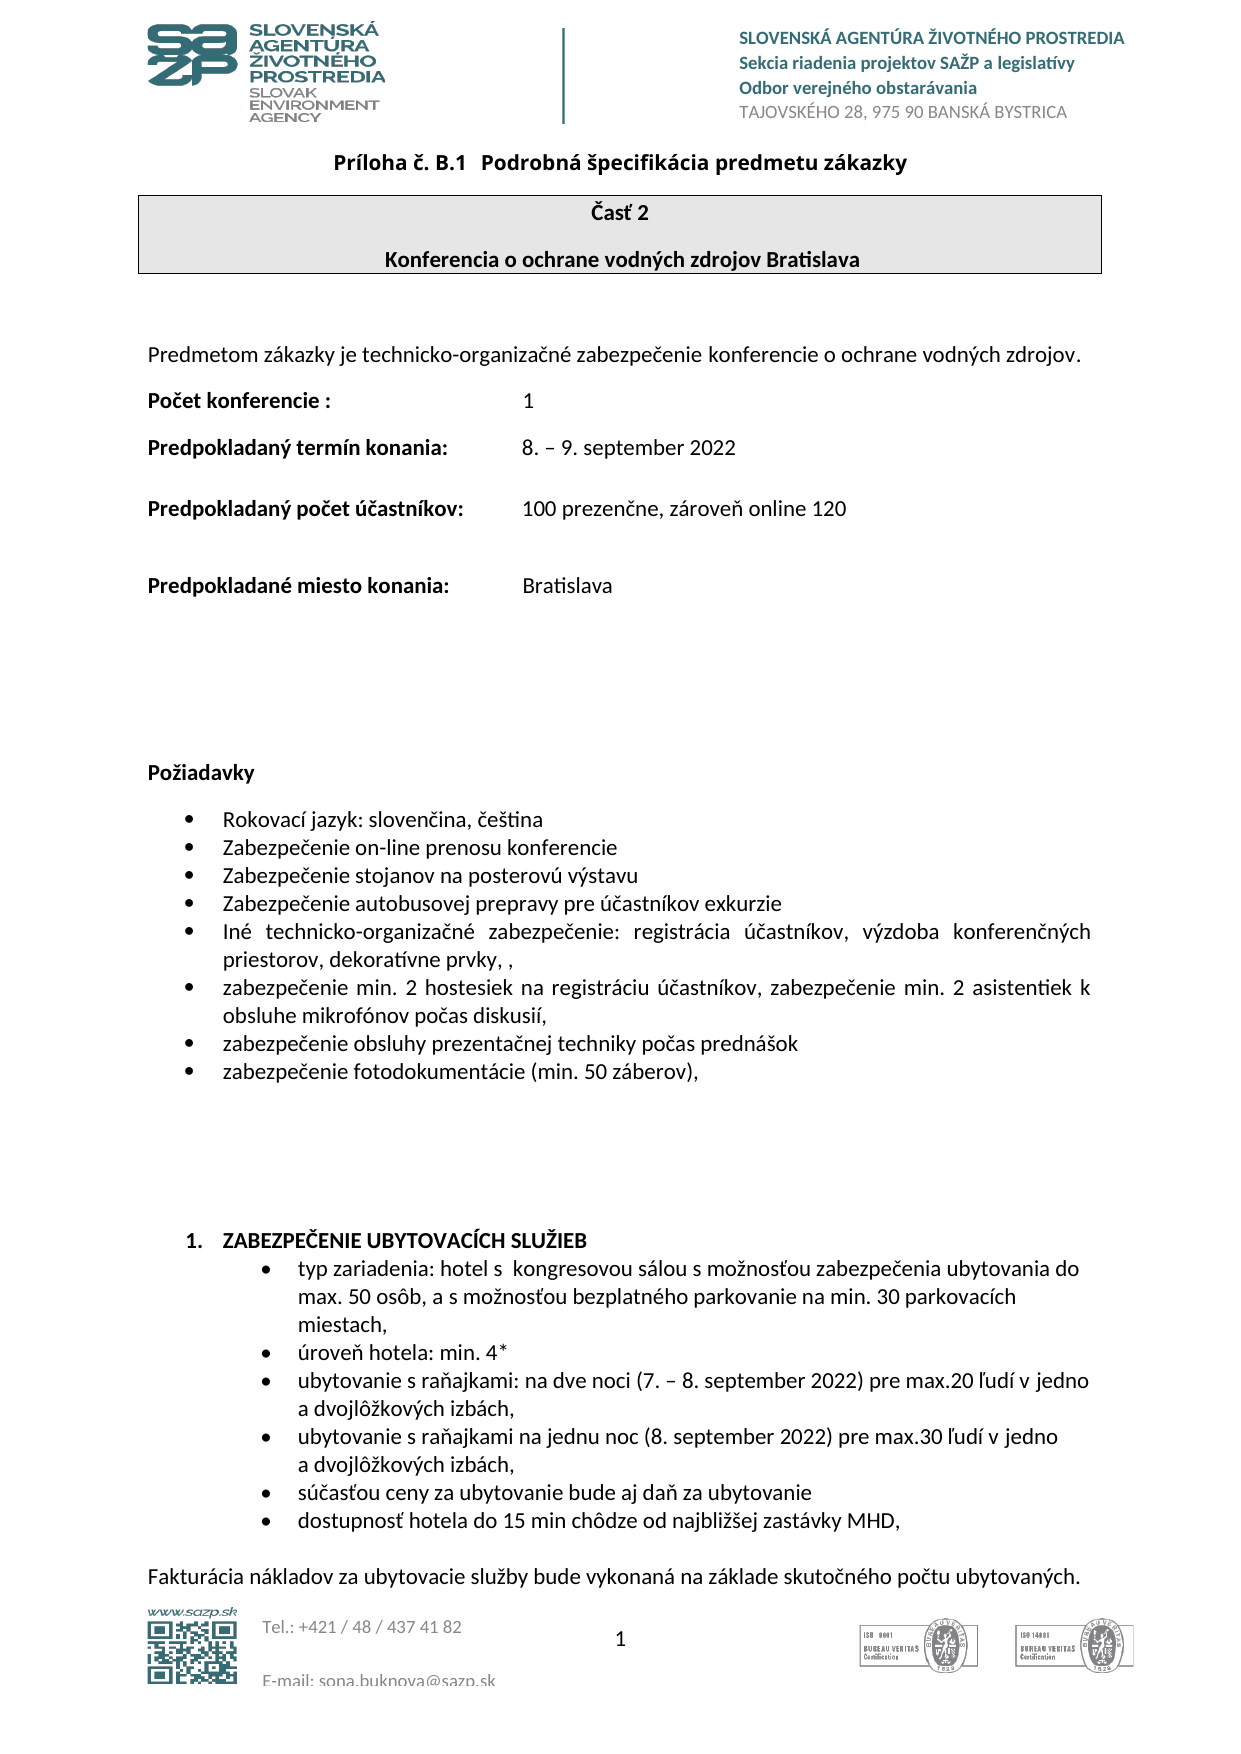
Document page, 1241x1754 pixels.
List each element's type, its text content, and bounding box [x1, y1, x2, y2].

list zabezpečenie fotodokumentácie (min. 50 záberov), [185, 1057, 1093, 1086]
text Príloha č. B.1 Podrobná špecifikácia predmetu zákazky [148, 148, 1093, 176]
list Zabezpečenie autobusovej prepravy pre účastníkov exkurzie [185, 889, 1093, 917]
list ubytovanie s raňajkami na jednu noc (8. september 2022) pre max.30 ľudí v jedno a dvojlôžkových izbách, [260, 1422, 1093, 1478]
list ZABEZPEČENIE UBYTOVACÍCH SLUŽIEB [185, 1226, 1093, 1254]
picture [859, 1618, 1134, 1673]
text Požiadavky [148, 758, 1093, 786]
text Predpokladané miesto konania: Bratislava [148, 571, 1093, 599]
list Fakturácia nákladov za ubytovacie služby bude vykonaná na základe skutočného počtu ubytovaných. [148, 1562, 1093, 1590]
list Zabezpečenie stojanov na posterovú výstavu [185, 861, 1093, 889]
list úroveň hotela: min. 4* [260, 1338, 1093, 1366]
list typ zariadenia: hotel s kongresovou sálou s možnosťou zabezpečenia ubytovania do max. 50 osôb, a s možnosťou bezplatného parkovanie na min. 30 parkovacích miestach, [260, 1254, 1093, 1338]
list Rokovací jazyk: slovenčina, čeština [185, 805, 1093, 833]
picture [147, 1607, 237, 1684]
text Predpokladaný termín konania: 8. – 9. september 2022 [148, 433, 1093, 461]
picture [147, 21, 386, 122]
list súčasťou ceny za ubytovanie bude aj daň za ubytovanie [260, 1478, 1093, 1506]
list zabezpečenie obsluhy prezentačnej techniky počas prednášok [185, 1029, 1093, 1057]
list Zabezpečenie on-line prenosu konferencie [185, 833, 1093, 861]
list zabezpečenie min. 2 hostesiek na registráciu účastníkov, zabezpečenie min. 2 asistentiek k obsluhe mikrofónov počas diskusií, [185, 973, 1093, 1029]
list ubytovanie s raňajkami: na dve noci (7. – 8. september 2022) pre max.20 ľudí v jedno a dvojlôžkových izbách, [260, 1366, 1093, 1422]
text Predpokladaný počet účastníkov: 100 prezenčne, zároveň online 120 [148, 494, 1093, 522]
text Časť 2 [139, 196, 1101, 226]
text Počet konferencie : 1 [148, 387, 1093, 414]
text Predmetom zákazky je technicko-organizačné zabezpečenie konferencie o ochrane vodných zdrojov. [148, 340, 1093, 368]
list dostupnosť hotela do 15 min chôdze od najbližšej zastávky MHD, [260, 1506, 1093, 1534]
list Iné technicko-organizačné zabezpečenie: registrácia účastníkov, výzdoba konferenčných priestorov, dekoratívne prvky, , [185, 917, 1093, 973]
text Konferencia o ochrane vodných zdrojov Bratislava [139, 242, 1101, 273]
